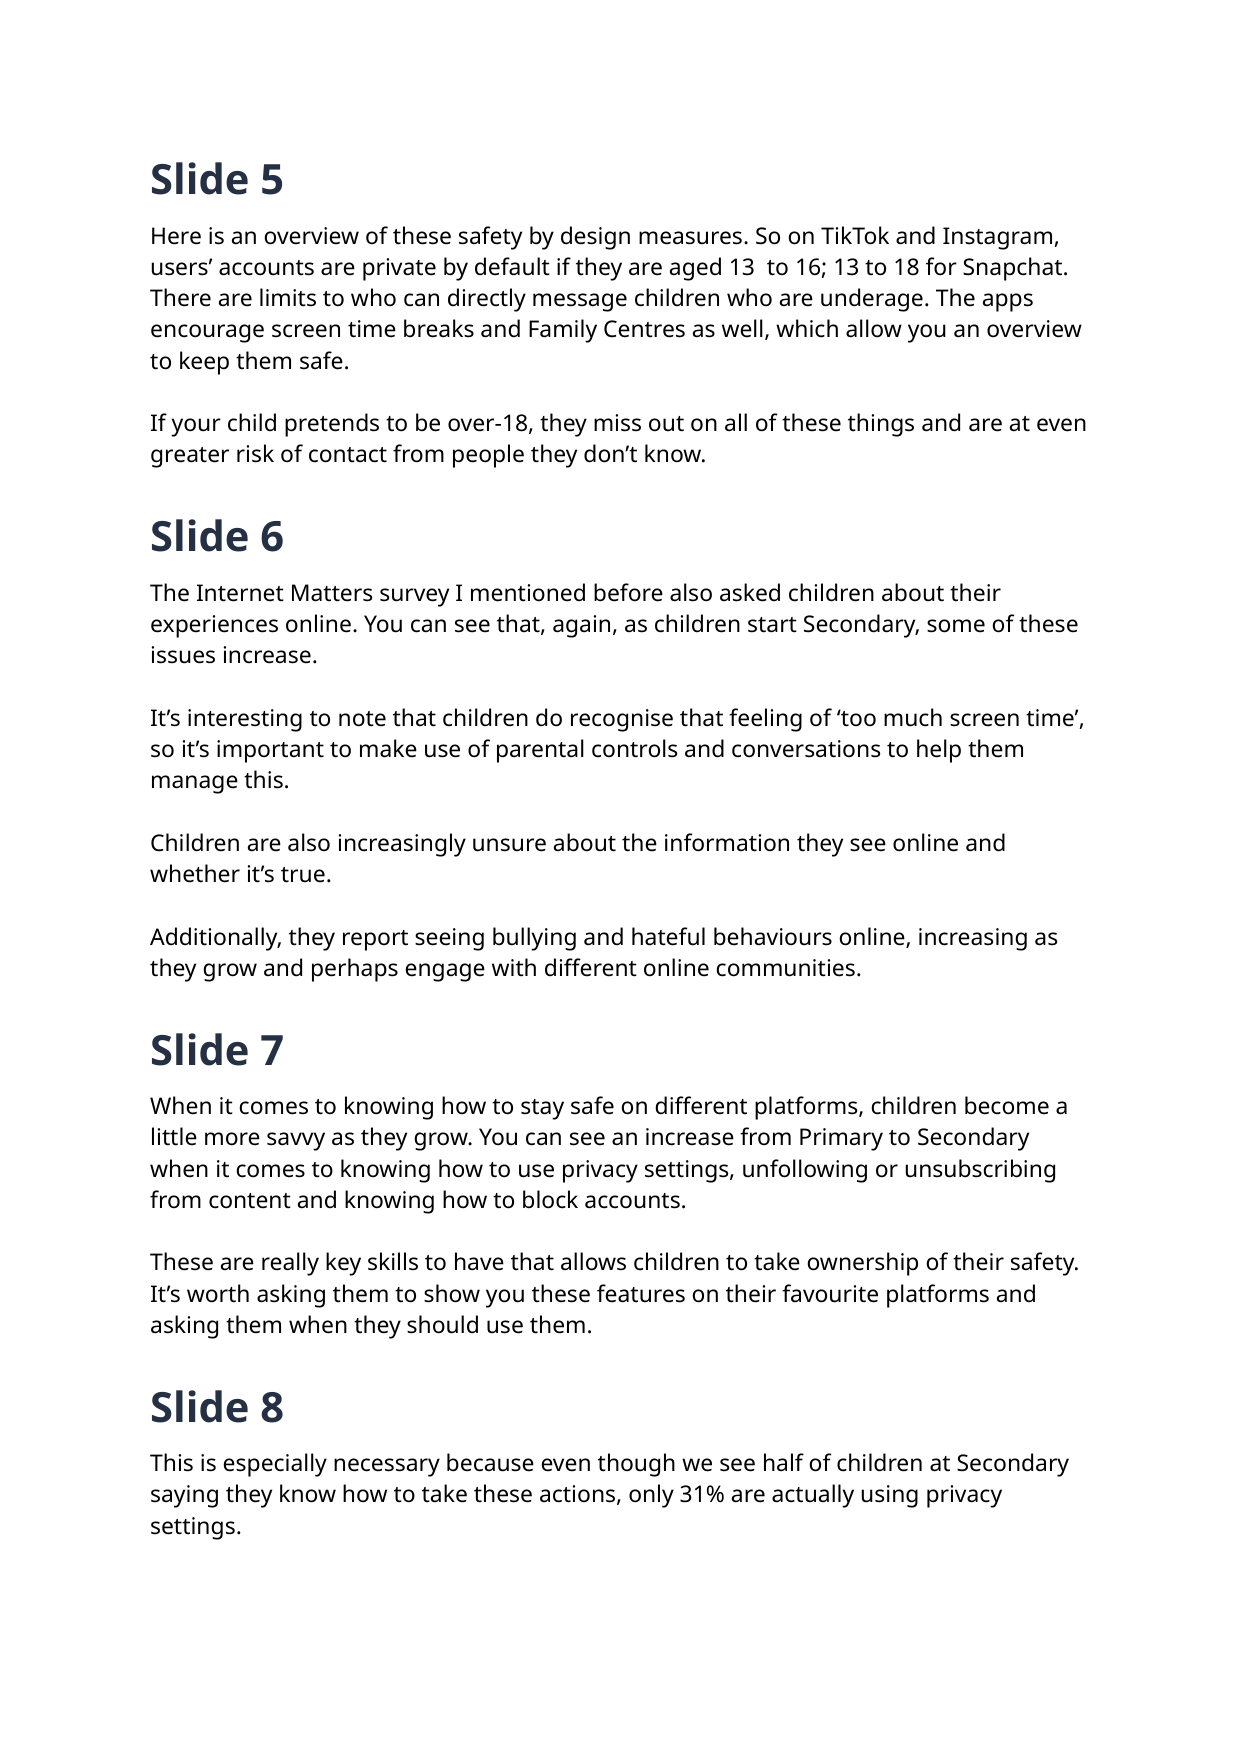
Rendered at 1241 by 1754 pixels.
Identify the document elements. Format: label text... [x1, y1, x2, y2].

text When it comes to knowing how to stay safe on different platforms, children become a little more savvy as they grow. You can see an increase from Primary to Secondary when it comes to knowing how to use privacy settings, unfollowing or unsubscribing from content and knowing how to block accounts. [150, 1090, 1090, 1215]
subtitle Slide 7 [150, 1020, 1090, 1077]
text The Internet Matters survey I mentioned before also asked children about their experiences online. You can see that, again, as children start Secondary, some of these issues increase. [150, 577, 1090, 670]
text Children are also increasingly unsure about the information they see online and whether it’s true. [150, 827, 1090, 889]
subtitle Slide 6 [150, 507, 1090, 564]
text This is especially necessary because even though we see half of children at Secondary saying they know how to take these actions, only 31% are actually using privacy settings. [150, 1447, 1090, 1541]
text It’s interesting to note that children do recognise that feeling of ‘too much screen time’, so it’s important to make use of parental controls and conversations to help them manage this. [150, 702, 1090, 795]
text Additionally, they report seeing bullying and hateful behaviours online, increasing as they grow and perhaps engage with different online communities. [150, 920, 1090, 983]
text These are really key skills to have that allows children to take ownership of their safety. It’s worth asking them to show you these features on their favourite platforms and asking them when they should use them. [150, 1246, 1090, 1340]
subtitle Slide 5 [150, 150, 1090, 207]
text If your child pretends to be over-18, they miss out on all of these things and are at even greater risk of contact from people they don’t know. [150, 407, 1090, 469]
subtitle Slide 8 [150, 1377, 1090, 1434]
text Here is an overview of these safety by design measures. So on TikTok and Instagram, users’ accounts are private by default if they are aged 13 to 16; 13 to 18 for Snapchat. There are limits to who can directly message children who are underage. The apps encourage screen time breaks and Family Centres as well, which allow you an overview to keep them safe. [150, 219, 1090, 376]
